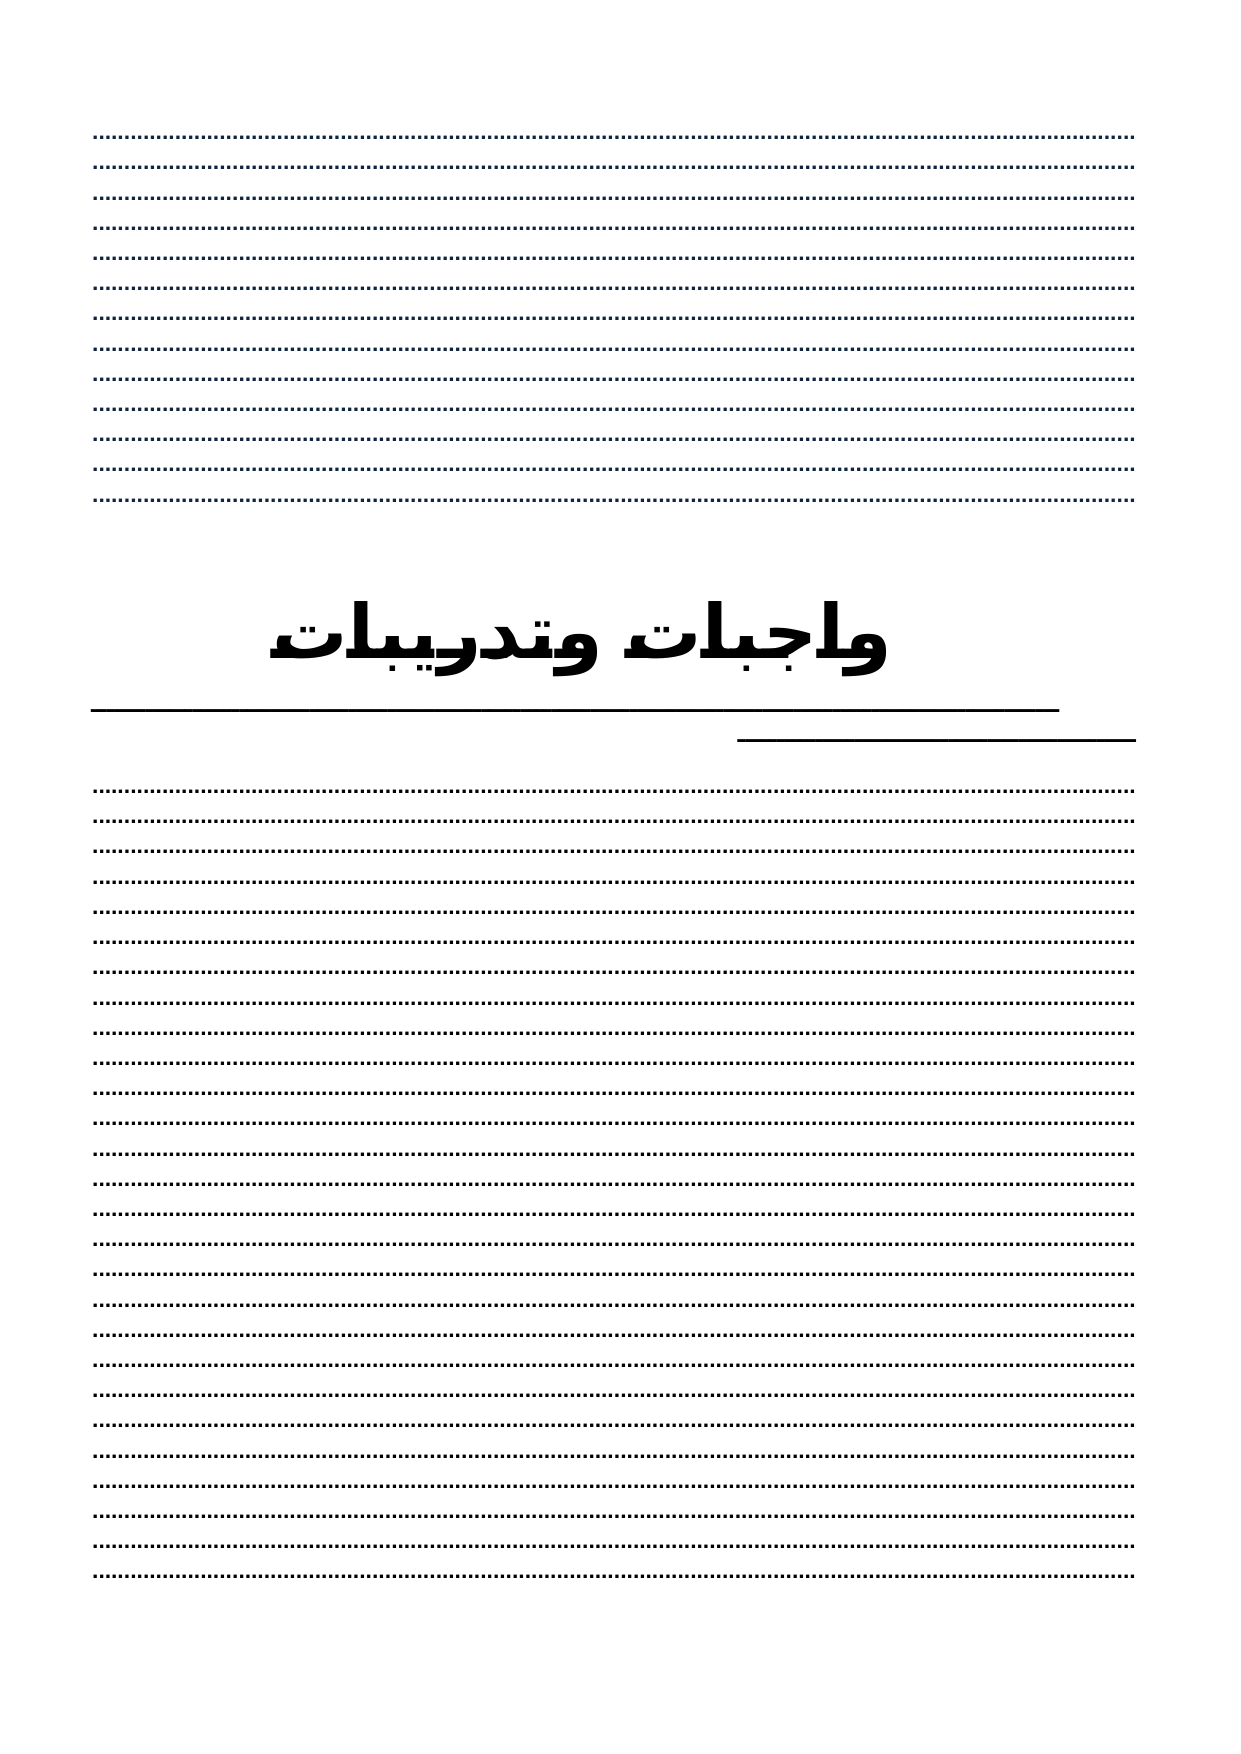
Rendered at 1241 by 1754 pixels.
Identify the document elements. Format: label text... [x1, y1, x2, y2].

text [89, 118, 1137, 507]
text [89, 772, 1137, 1584]
text ـــــــــــــــــــــــــــــــــــــــــــــــــــــــــــــــــــــــــــــــــــــــــــــــــــــــــــــــــــــــــــــــــــــــــــــــــــــــــــــــــــــــــــــــ [89, 691, 1137, 747]
